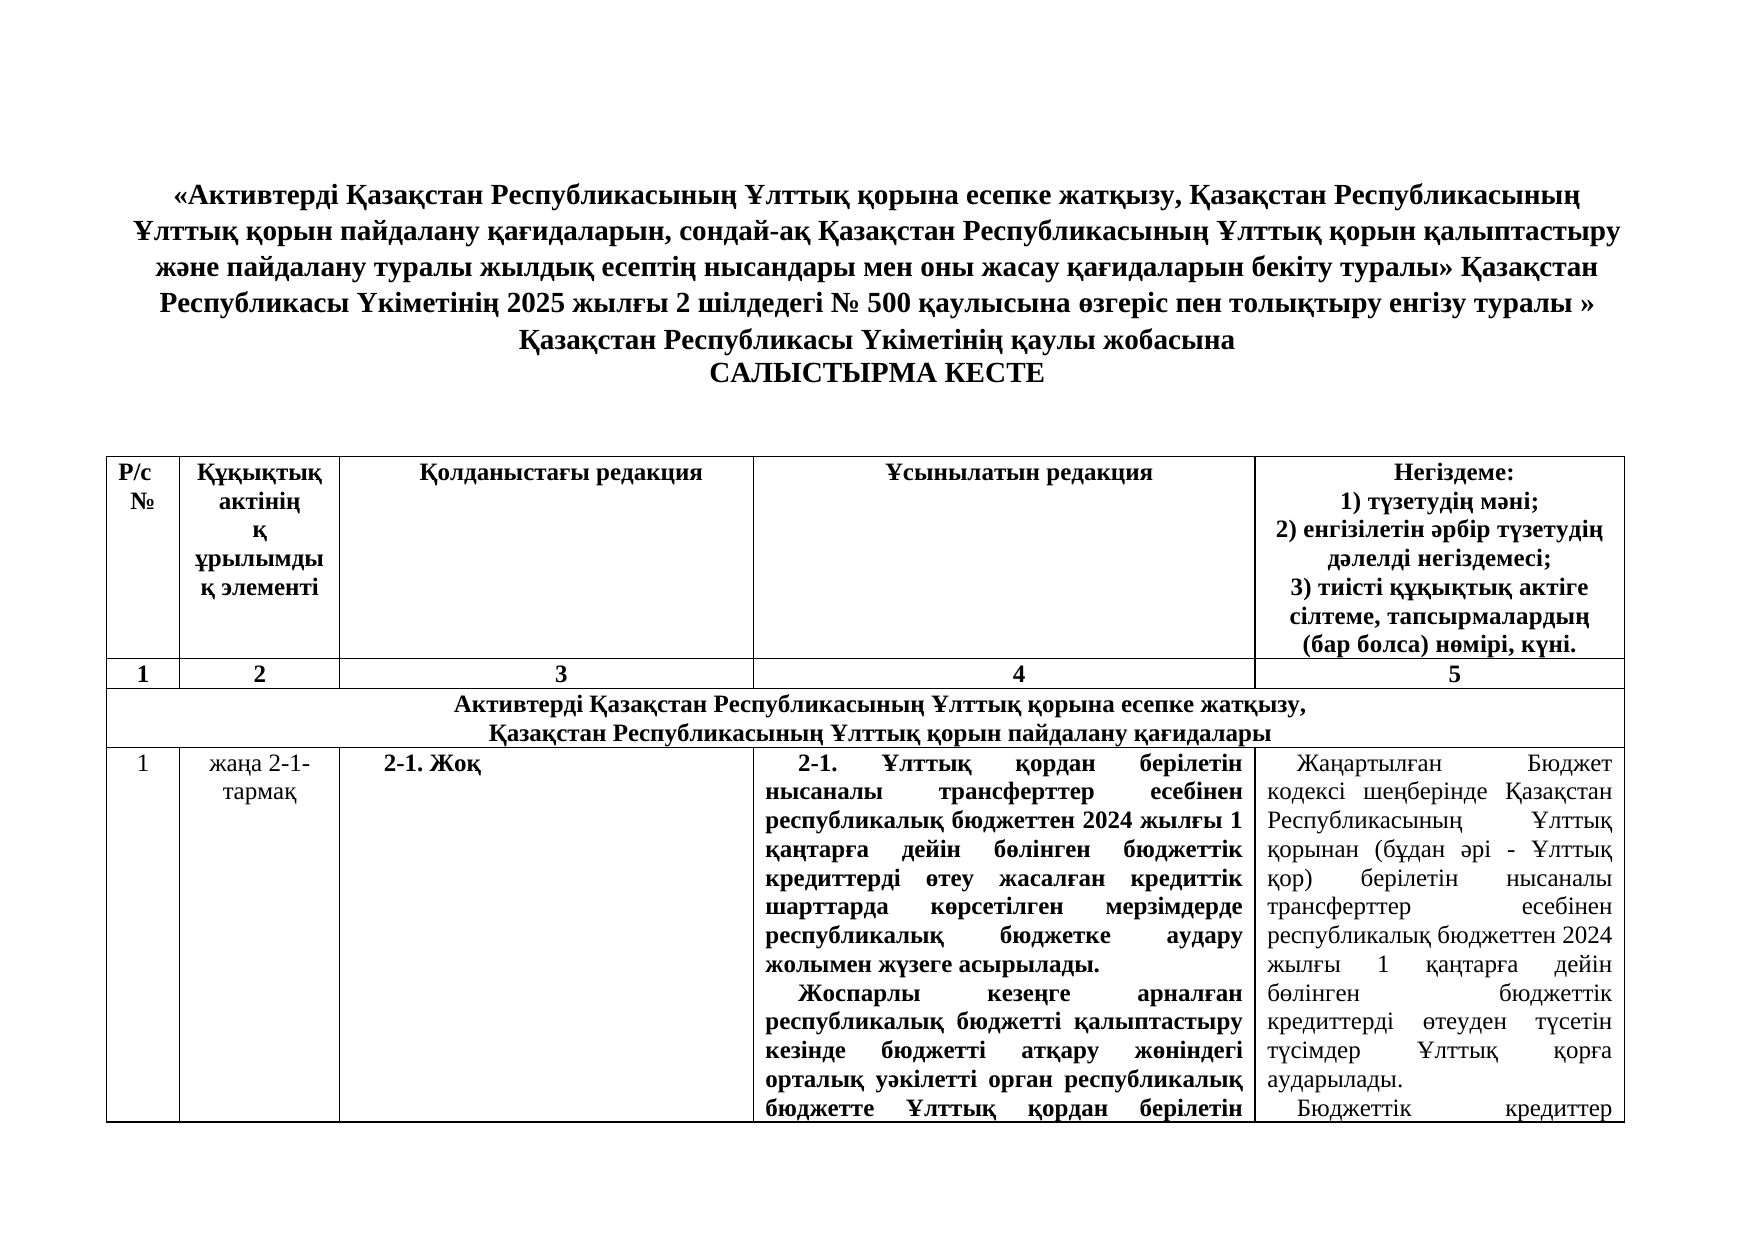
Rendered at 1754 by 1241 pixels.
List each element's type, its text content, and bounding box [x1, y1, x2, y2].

subtitle Қазақстан Республикасы Үкіметінің қаулы жобасына [118, 322, 1636, 355]
table_cell жаңа 2-1-тармақ [180, 748, 339, 1121]
text САЛЫСТЫРМА КЕСТЕ [118, 355, 1636, 389]
table_header Ұсынылатын редакция [754, 457, 1254, 658]
text «Активтерді Қазақстан Республикасының Ұлттық қорына есепке жатқызу, Қазақстан Республикасының Ұлттық қорын пайдалану қағидаларын, сондай-ақ Қазақстан Республикасының Ұлттық қорын қалыптастыру және пайдалану туралы жылдық есептің нысандары мен оны жасау қағидаларын бекіту туралы» Қазақстан Республикасы Үкіметінің 2025 жылғы 2 шiлдедегi № 500 қаулысына өзгеріс пен толықтыру енгізу туралы » [118, 177, 1636, 319]
table_cell 1 [107, 659, 179, 688]
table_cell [1256, 748, 1624, 1121]
table_cell Активтерді Қазақстан Республикасының Ұлттық қорына есепке жатқызу, Қазақстан Республикасының Ұлттық қорын пайдалану қағидалары [107, 689, 1624, 747]
table_header Р/с № [107, 457, 179, 658]
table_header Қолданыстағы редакция [340, 457, 753, 658]
table_header Құқықтық актінің құрылымдық элементі [180, 457, 339, 658]
table_cell 5 [1256, 659, 1624, 688]
table_cell 1 [107, 748, 179, 1121]
table_cell 2 [180, 659, 339, 688]
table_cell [754, 748, 1254, 1121]
table_cell 2-1. Жоқ [340, 748, 753, 1121]
table_cell 4 [754, 659, 1254, 688]
table_header Негіздеме: 1) түзетудің мәні; 2) енгізілетін әрбір түзетудің дәлелді негіздемесі; 3) тиісті құқықтық актіге сілтеме, тапсырмалардың (бар болса) нөмірі, күні. [1256, 457, 1624, 658]
table_cell 3 [340, 659, 753, 688]
